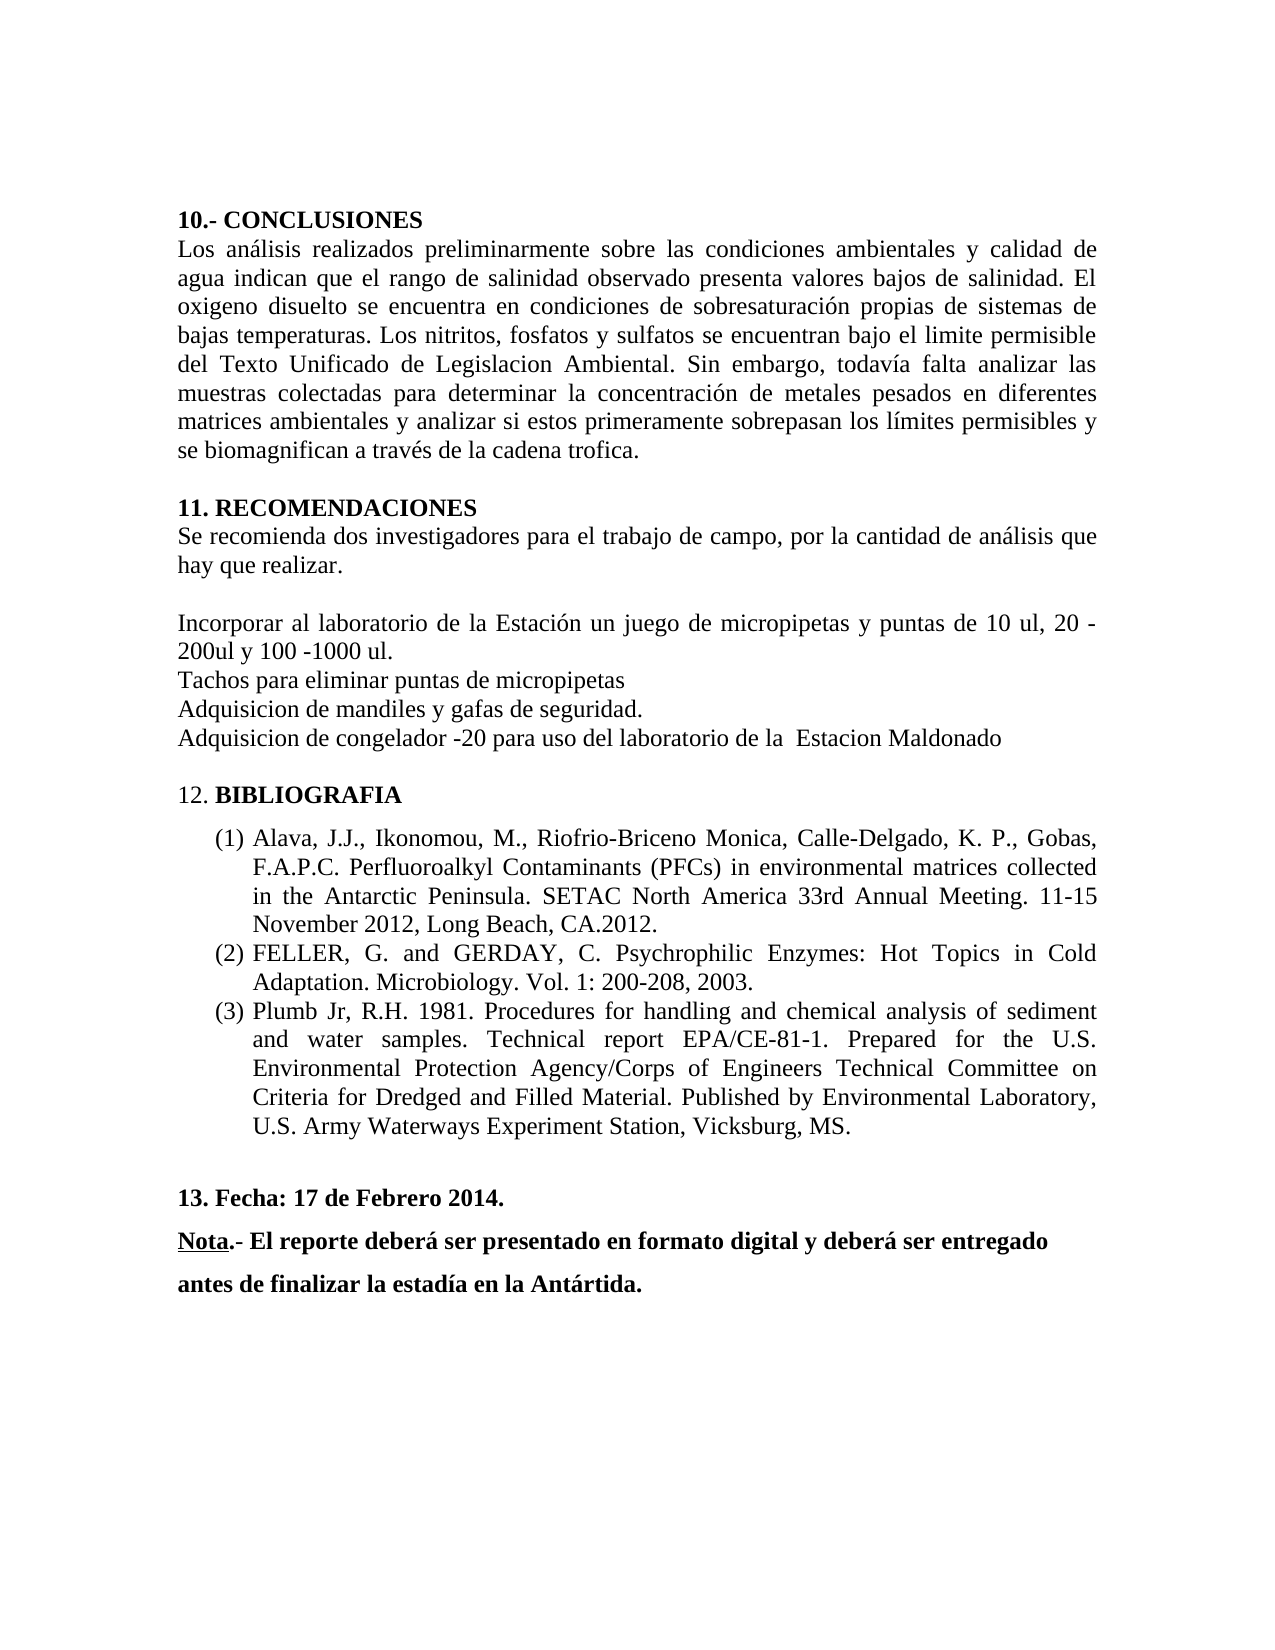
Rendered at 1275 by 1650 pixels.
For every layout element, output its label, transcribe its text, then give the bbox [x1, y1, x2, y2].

list Plumb Jr, R.H. 1981. Procedures for handling and chemical analysis of sediment and water samples. Technical report EPA/CE-81-1. Prepared for the U.S. Environmental Protection Agency/Corps of Engineers Technical Committee on Criteria for Dredged and Filled Material. Published by Environmental Laboratory, U.S. Army Waterways Experiment Station, Vicksburg, MS. [215, 996, 1098, 1139]
text Adquisicion de mandiles y gafas de seguridad. [177, 694, 1098, 723]
text Los análisis realizados preliminarmente sobre las condiciones ambientales y calidad de agua indican que el rango de salinidad observado presenta valores bajos de salinidad. El oxigeno disuelto se encuentra en condiciones de sobresaturación propias de sistemas de bajas temperaturas. Los nitritos, fosfatos y sulfatos se encuentran bajo el limite permisible del Texto Unificado de Legislacion Ambiental. Sin embargo, todavía falta analizar las muestras colectadas para determinar la concentración de metales pesados en diferentes matrices ambientales y analizar si estos primeramente sobrepasan los límites permisibles y se biomagnifican a través de la cadena trofica. [177, 234, 1098, 464]
text 13. Fecha: 17 de Febrero 2014. [177, 1183, 1098, 1211]
text 12. BIBLIOGRAFIA [177, 780, 1098, 809]
text Se recomienda dos investigadores para el trabajo de campo, por la cantidad de análisis que hay que realizar. [177, 521, 1098, 579]
text Nota.- El reporte deberá ser presentado en formato digital y deberá ser entregado antes de finalizar la estadía en la Antártida. [177, 1226, 1098, 1298]
text Tachos para eliminar puntas de micropipetas [177, 665, 1098, 694]
text Adquisicion de congelador -20 para uso del laboratorio de la Estacion Maldonado [177, 723, 1098, 751]
text Incorporar al laboratorio de la Estación un juego de micropipetas y puntas de 10 ul, 20 - 200ul y 100 -1000 ul. [177, 608, 1098, 665]
text 10.- CONCLUSIONES [177, 205, 1098, 234]
list FELLER, G. and GERDAY, C. Psychrophilic Enzymes: Hot Topics in Cold Adaptation. Microbiology. Vol. 1: 200-208, 2003. [215, 938, 1098, 996]
list Alava, J.J., Ikonomou, M., Riofrio-Briceno Monica, Calle-Delgado, K. P., Gobas, F.A.P.C. Perfluoroalkyl Contaminants (PFCs) in environmental matrices collected in the Antarctic Peninsula. SETAC North America 33rd Annual Meeting. 11-15 November 2012, Long Beach, CA.2012. [215, 823, 1098, 938]
text 11. RECOMENDACIONES [177, 493, 1098, 521]
